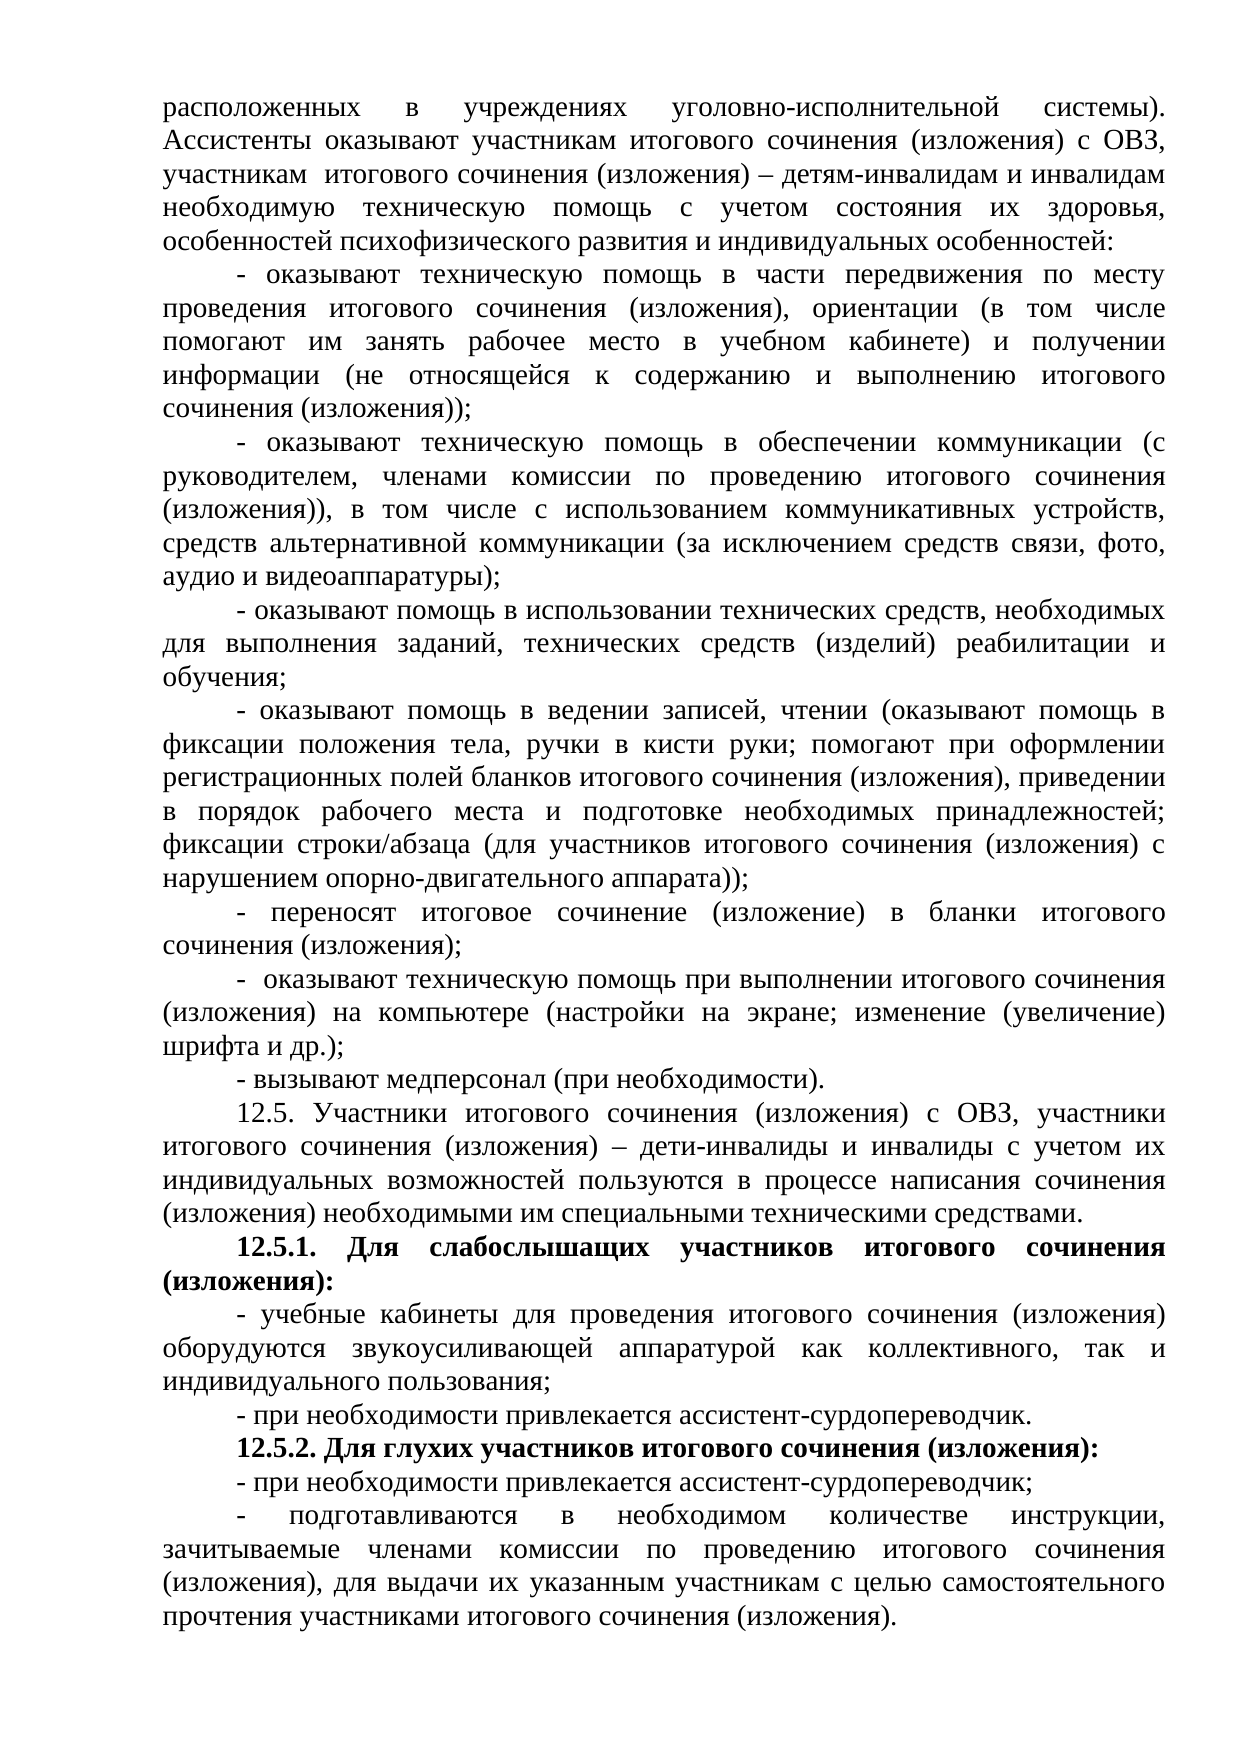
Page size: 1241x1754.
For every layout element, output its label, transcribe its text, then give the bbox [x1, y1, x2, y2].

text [162, 89, 1166, 256]
text - подготавливаются в необходимом количестве инструкции, зачитываемые членами комиссии по проведению итогового сочинения (изложения), для выдачи их указанным участникам с целью самостоятельного прочтения участниками итогового сочинения (изложения). [162, 1497, 1166, 1632]
text - переносят итоговое сочинение (изложение) в бланки итогового сочинения (изложения); [162, 894, 1166, 961]
text - оказывают техническую помощь в обеспечении коммуникации (с руководителем, членами комиссии по проведению итогового сочинения (изложения)), в том числе с использованием коммуникативных устройств, средств альтернативной коммуникации (за исключением средств связи, фото, аудио и видеоаппаратуры); [162, 424, 1166, 592]
text 12.5.1. Для слабослышащих участников итогового сочинения (изложения): [162, 1229, 1166, 1296]
text - оказывают помощь в использовании технических средств, необходимых для выполнения заданий, технических средств (изделий) реабилитации и обучения; [162, 592, 1166, 692]
text - вызывают медперсонал (при необходимости). [162, 1061, 1166, 1095]
text - оказывают помощь в ведении записей, чтении (оказывают помощь в фиксации положения тела, ручки в кисти руки; помогают при оформлении регистрационных полей бланков итогового сочинения (изложения), приведении в порядок рабочего места и подготовке необходимых принадлежностей; фиксации строки/абзаца (для участников итогового сочинения (изложения) с нарушением опорно-двигательного аппарата)); [162, 692, 1166, 894]
text - оказывают техническую помощь при выполнении итогового сочинения (изложения) на компьютере (настройки на экране; изменение (увеличение) шрифта и др.); [162, 961, 1166, 1061]
text - учебные кабинеты для проведения итогового сочинения (изложения) оборудуются звукоусиливающей аппаратурой как коллективного, так и индивидуального пользования; [162, 1296, 1166, 1397]
text - при необходимости привлекается ассистент-сурдопереводчик. [162, 1397, 1166, 1430]
text 12.5. Участники итогового сочинения (изложения) с ОВЗ, участники итогового сочинения (изложения) – дети-инвалиды и инвалиды с учетом их индивидуальных возможностей пользуются в процессе написания сочинения (изложения) необходимыми им специальными техническими средствами. [162, 1095, 1166, 1229]
text - при необходимости привлекается ассистент-сурдопереводчик; [162, 1464, 1166, 1497]
text - оказывают техническую помощь в части передвижения по месту проведения итогового сочинения (изложения), ориентации (в том числе помогают им занять рабочее место в учебном кабинете) и получении информации (не относящейся к содержанию и выполнению итогового сочинения (изложения)); [162, 256, 1166, 424]
text 12.5.2. Для глухих участников итогового сочинения (изложения): [162, 1430, 1166, 1464]
